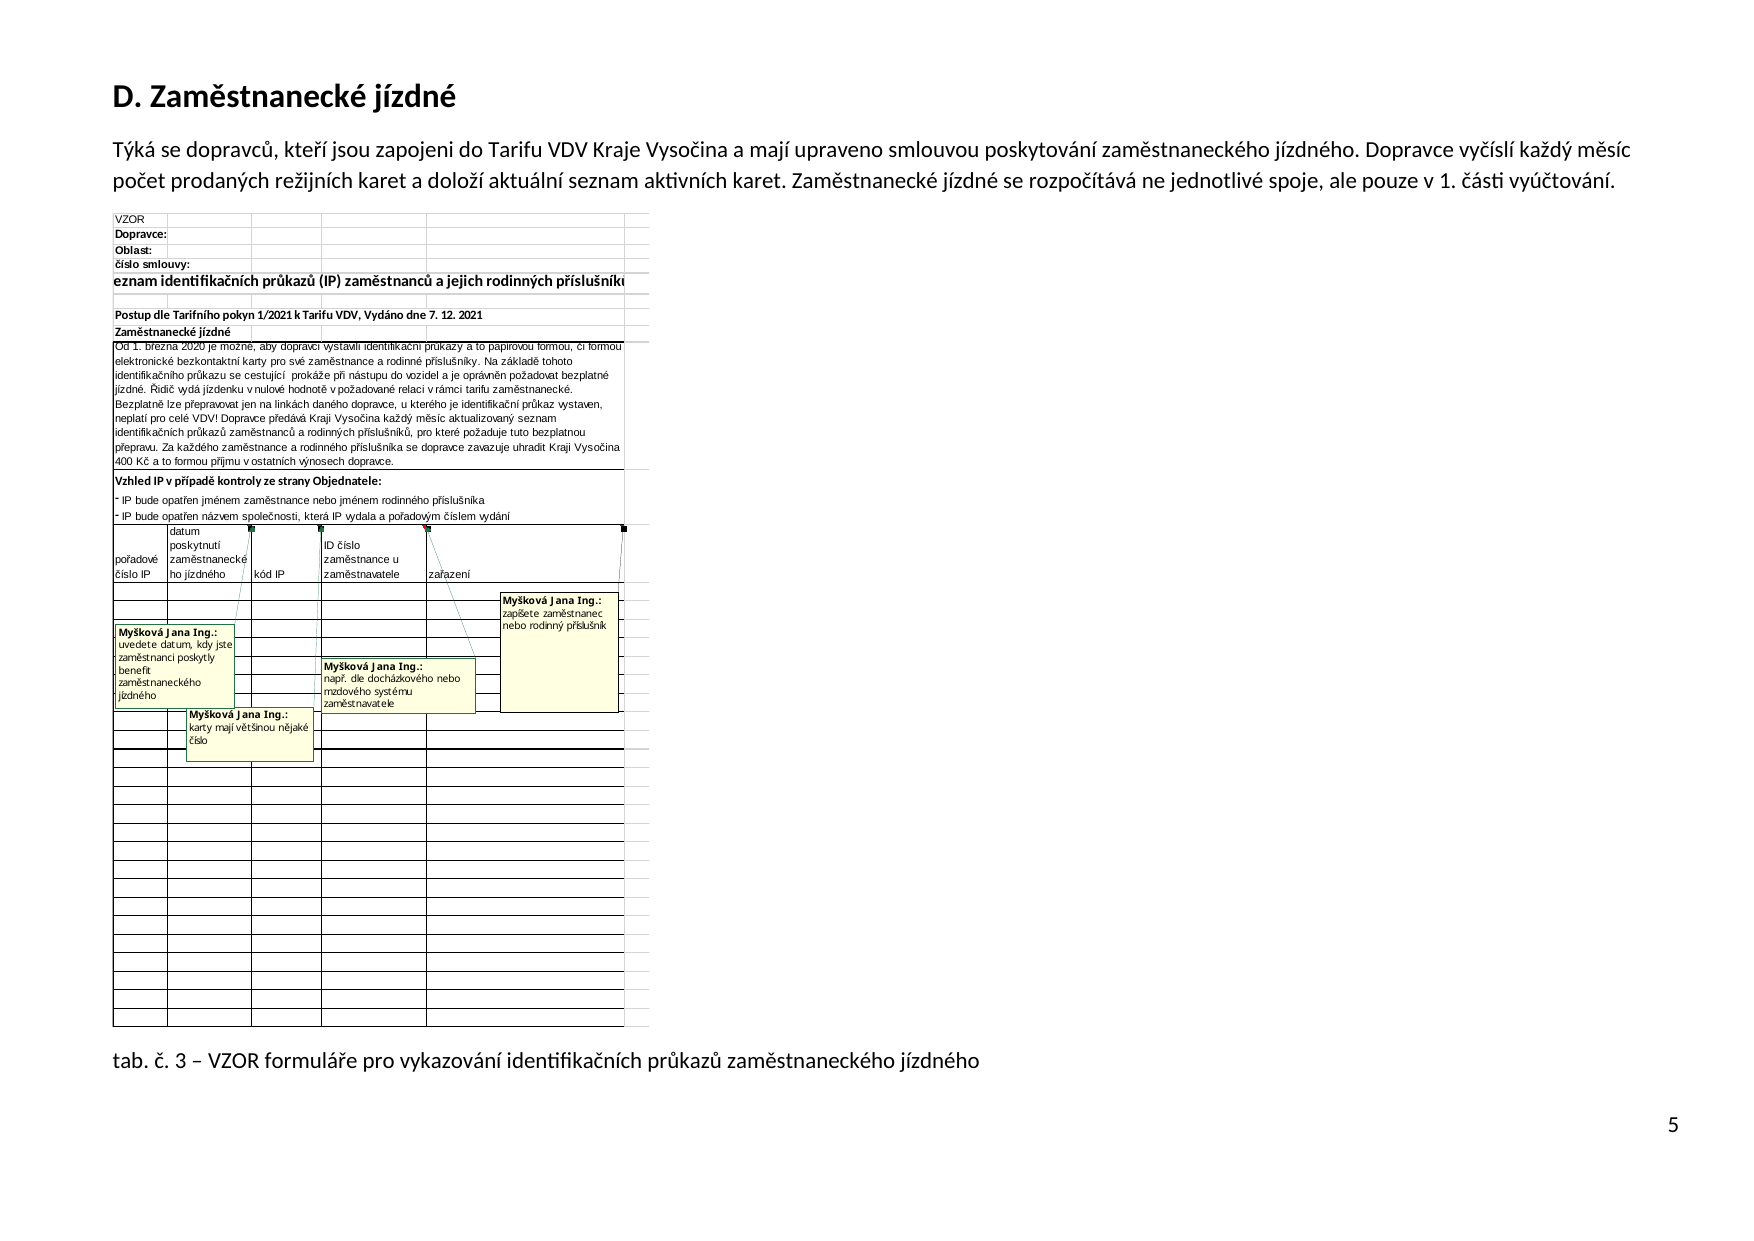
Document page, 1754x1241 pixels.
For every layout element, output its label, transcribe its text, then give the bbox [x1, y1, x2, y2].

text D. Zaměstnanecké jízdné [75, 75, 1679, 116]
text Týká se dopravců, kteří jsou zapojeni do Tarifu VDV Kraje Vysočina a mají upraveno smlouvou poskytování zaměstnaneckého jízdného. Dopravce vyčíslí každý měsíc počet prodaných režijních karet a doloží aktuální seznam aktivních karet. Zaměstnanecké jízdné se rozpočítává ne jednotlivé spoje, ale pouze v 1. části vyúčtování. [112, 136, 1679, 194]
text tab. č. 3 – VZOR formuláře pro vykazování identifikačních průkazů zaměstnaneckého jízdného [112, 1046, 1679, 1074]
